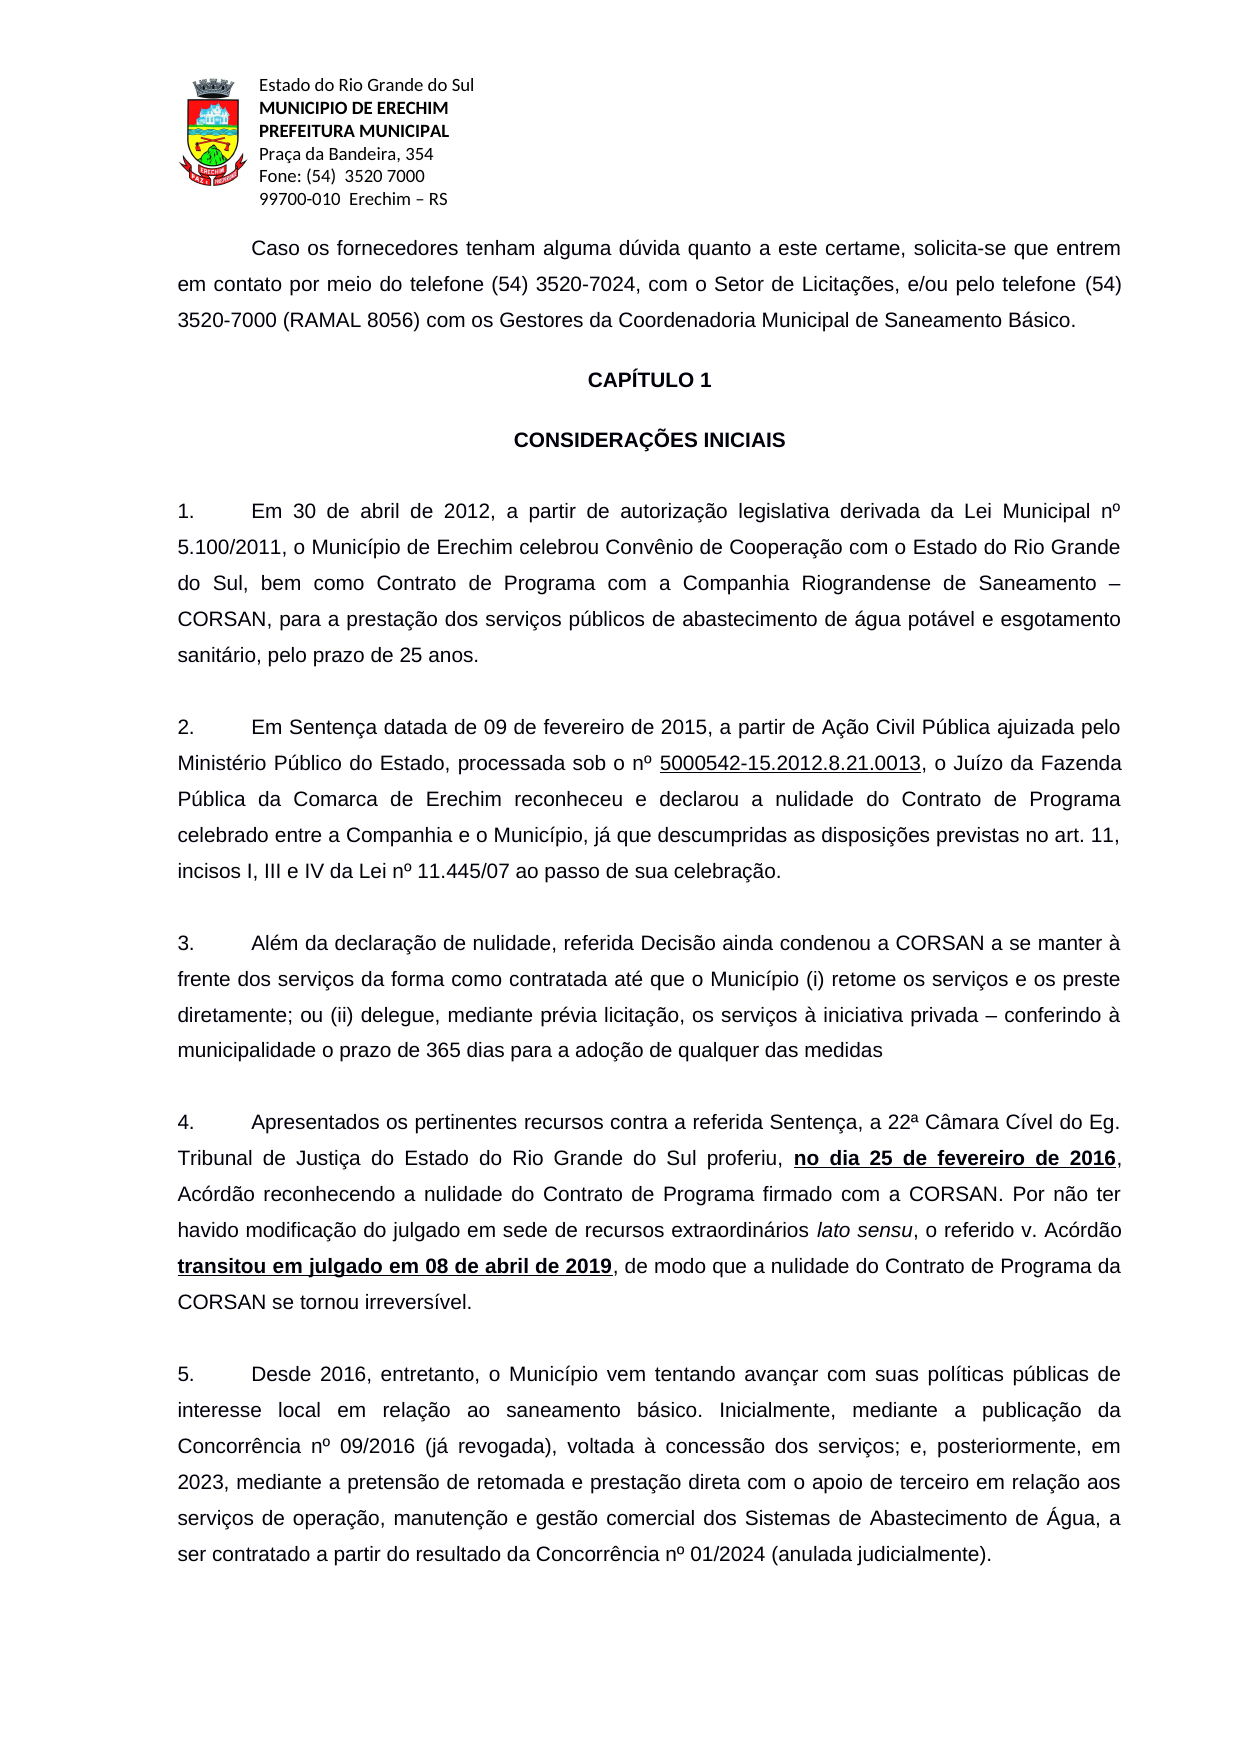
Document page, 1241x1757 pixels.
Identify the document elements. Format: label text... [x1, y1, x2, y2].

text Caso os fornecedores tenham alguma dúvida quanto a este certame, solicita-se que entrem em contato por meio do telefone (54) 3520-7024, com o Setor de Licitações, e/ou pelo telefone (54) 3520-7000 (RAMAL 8056) com os Gestores da Coordenadoria Municipal de Saneamento Básico. [177, 236, 1122, 332]
text 5. Desde 2016, entretanto, o Município vem tentando avançar com suas políticas públicas de interesse local em relação ao saneamento básico. Inicialmente, mediante a publicação da Concorrência nº 09/2016 (já revogada), voltada à concessão dos serviços; e, posteriormente, em 2023, mediante a pretensão de retomada e prestação direta com o apoio de terceiro em relação aos serviços de operação, manutenção e gestão comercial dos Sistemas de Abastecimento de Água, a ser contratado a partir do resultado da Concorrência nº 01/2024 (anulada judicialmente). [177, 1362, 1122, 1565]
text 4. Apresentados os pertinentes recursos contra a referida Sentença, a 22ª Câmara Cível do Eg. Tribunal de Justiça do Estado do Rio Grande do Sul proferiu, no dia 25 de fevereiro de 2016, Acórdão reconhecendo a nulidade do Contrato de Programa firmado com a CORSAN. Por não ter havido modificação do julgado em sede de recursos extraordinários lato sensu, o referido v. Acórdão transitou em julgado em 08 de abril de 2019, de modo que a nulidade do Contrato de Programa da CORSAN se tornou irreversível. [177, 1110, 1122, 1314]
text 3. Além da declaração de nulidade, referida Decisão ainda condenou a CORSAN a se manter à frente dos serviços da forma como contratada até que o Município (i) retome os serviços e os preste diretamente; ou (ii) delegue, mediante prévia licitação, os serviços à iniciativa privada – conferindo à municipalidade o prazo de 365 dias para a adoção de qualquer das medidas [177, 931, 1122, 1062]
text 1. Em 30 de abril de 2012, a partir de autorização legislativa derivada da Lei Municipal nº 5.100/2011, o Município de Erechim celebrou Convênio de Cooperação com o Estado do Rio Grande do Sul, bem como Contrato de Programa com a Companhia Riograndense de Saneamento – CORSAN, para a prestação dos serviços públicos de abastecimento de água potável e esgotamento sanitário, pelo prazo de 25 anos. [177, 499, 1122, 667]
text CONSIDERAÇÕES INICIAIS [177, 427, 1122, 451]
text 2. Em Sentença datada de 09 de fevereiro de 2015, a partir de Ação Civil Pública ajuizada pelo Ministério Público do Estado, processada sob o nº 5000542-15.2012.8.21.0013, o Juízo da Fazenda Pública da Comarca de Erechim reconheceu e declarou a nulidade do Contrato de Programa celebrado entre a Companhia e o Município, já que descumpridas as disposições previstas no art. 11, incisos I, III e IV da Lei nº 11.445/07 ao passo de sua celebração. [177, 715, 1122, 883]
text CAPÍTULO 1 [177, 367, 1122, 391]
picture [177, 77, 248, 188]
